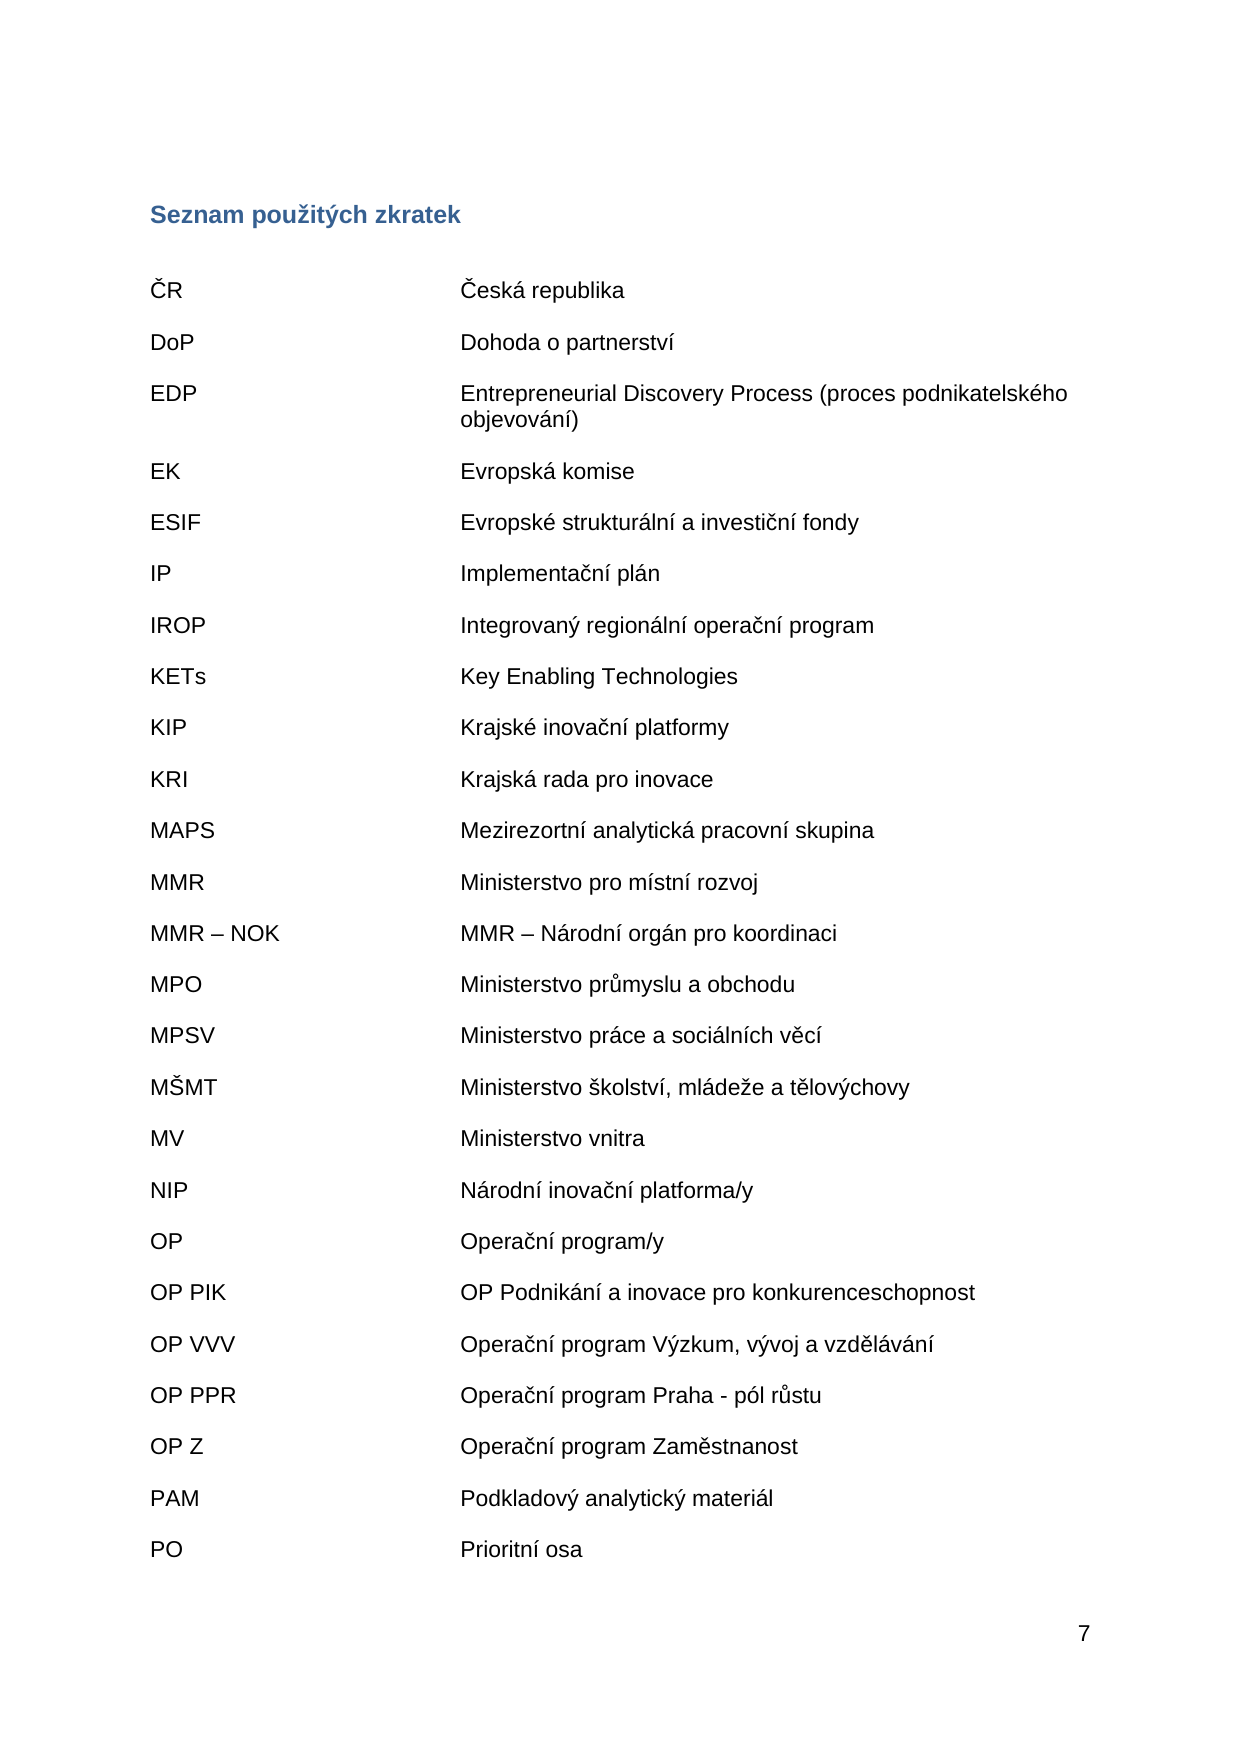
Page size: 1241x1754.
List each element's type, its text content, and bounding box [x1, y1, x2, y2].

text OP Z Operační program Zaměstnanost [150, 1433, 1090, 1460]
text MV Ministerstvo vnitra [150, 1125, 1090, 1152]
text MAPS Mezirezortní analytická pracovní skupina [150, 817, 1090, 843]
text KIP Krajské inovační platformy [150, 714, 1090, 741]
text MŠMT Ministerstvo školství, mládeže a tělovýchovy [150, 1074, 1090, 1100]
text objevování) [150, 406, 1090, 433]
text PAM Podkladový analytický materiál [150, 1485, 1090, 1511]
text IP Implementační plán [150, 560, 1090, 587]
text MMR – NOK MMR – Národní orgán pro koordinaci [150, 920, 1090, 946]
text MPSV Ministerstvo práce a sociálních věcí [150, 1022, 1090, 1049]
text OP PPR Operační program Praha - pól růstu [150, 1382, 1090, 1408]
text OP VVV Operační program Výzkum, vývoj a vzdělávání [150, 1331, 1090, 1357]
text Seznam použitých zkratek [150, 200, 1090, 229]
text ČR Česká republika [150, 277, 1090, 303]
text KRI Krajská rada pro inovace [150, 766, 1090, 792]
text OP Operační program/y [150, 1228, 1090, 1254]
text OP PIK OP Podnikání a inovace pro konkurenceschopnost [150, 1279, 1090, 1306]
text MPO Ministerstvo průmyslu a obchodu [150, 971, 1090, 997]
text IROP Integrovaný regionální operační program [150, 612, 1090, 638]
text MMR Ministerstvo pro místní rozvoj [150, 868, 1090, 895]
text PO Prioritní osa [150, 1536, 1090, 1562]
text KETs Key Enabling Technologies [150, 663, 1090, 689]
text EK Evropská komise [150, 458, 1090, 484]
text EDP Entrepreneurial Discovery Process (proces podnikatelského [150, 380, 1090, 406]
text NIP Národní inovační platforma/y [150, 1177, 1090, 1203]
text DoP Dohoda o partnerství [150, 328, 1090, 355]
text ESIF Evropské strukturální a investiční fondy [150, 509, 1090, 535]
